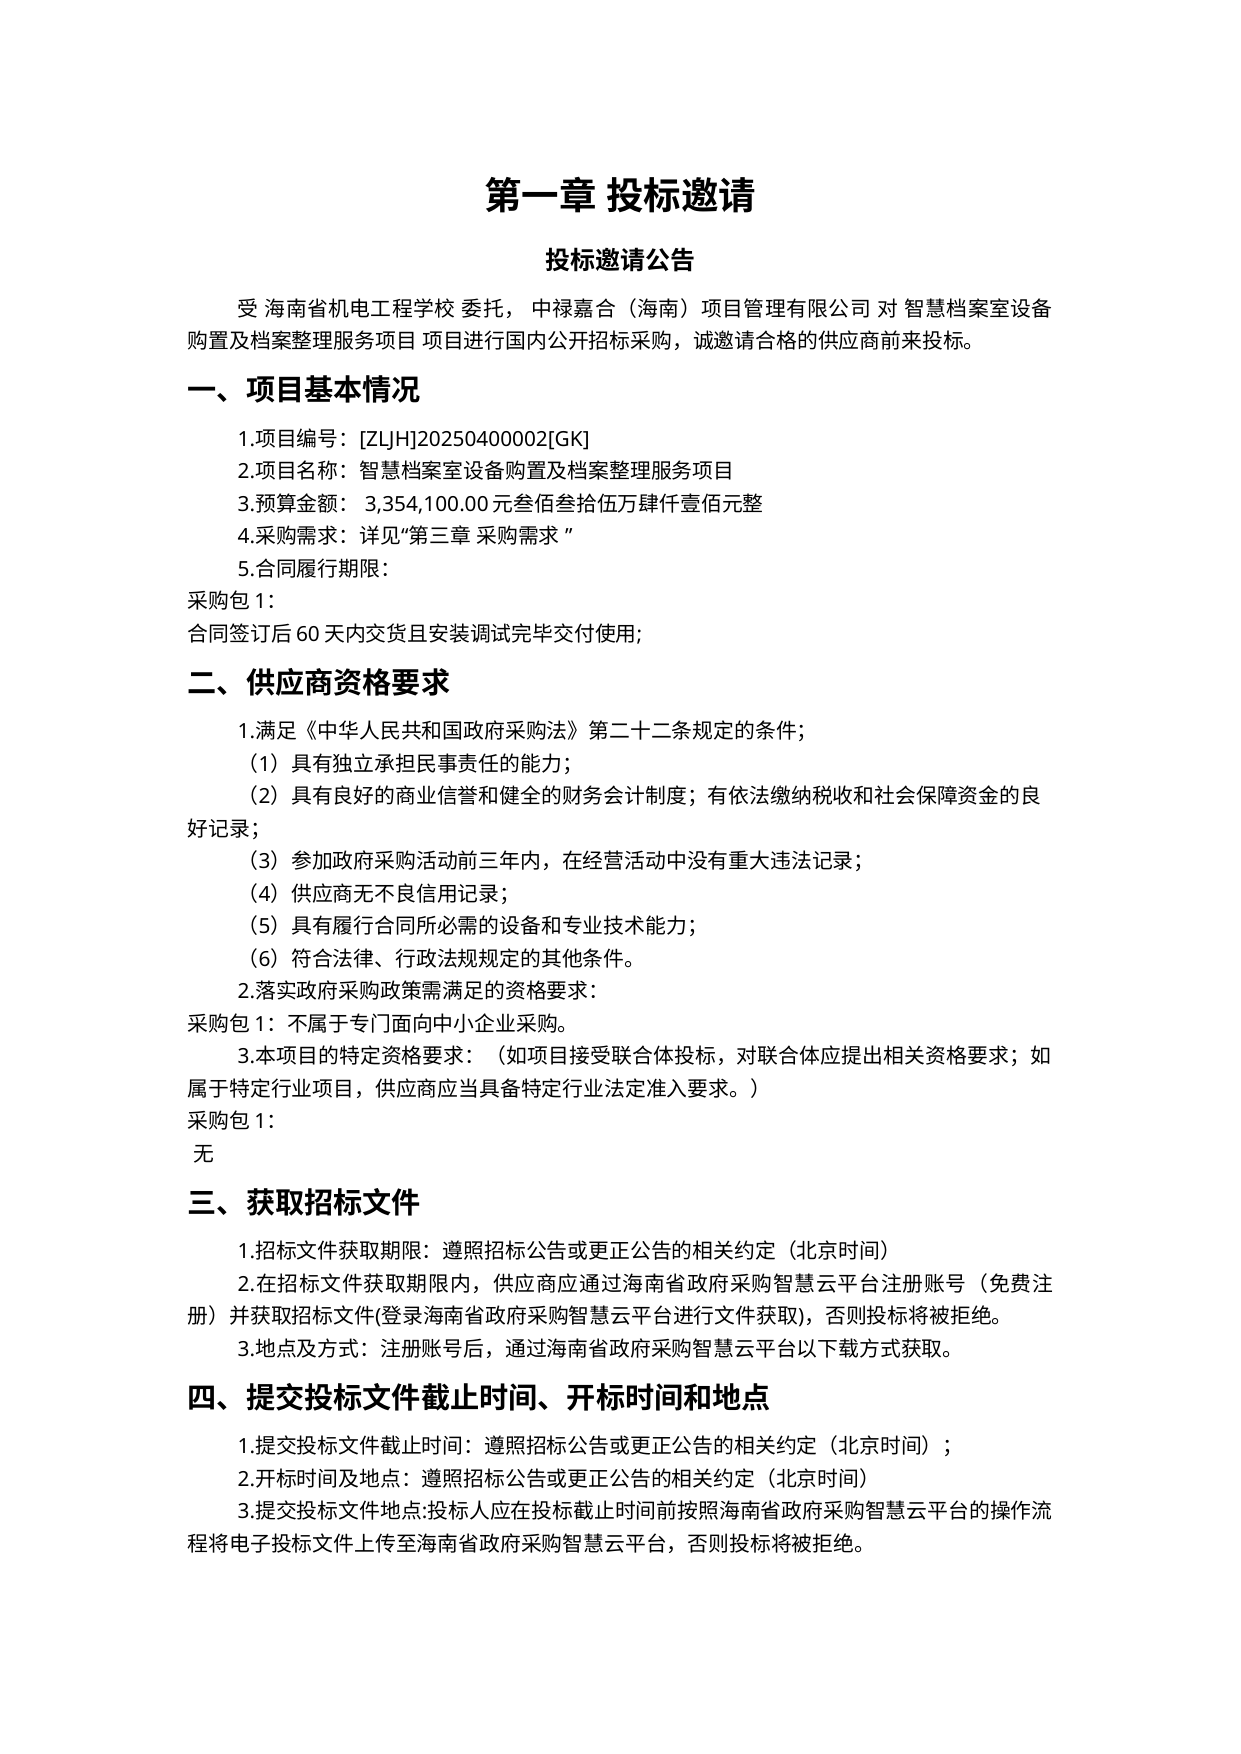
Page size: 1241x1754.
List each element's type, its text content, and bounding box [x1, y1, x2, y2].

text 2.在招标文件获取期限内，供应商应通过海南省政府采购智慧云平台注册账号（免费注册）并获取招标文件(登录海南省政府采购智慧云平台进行文件获取)，否则投标将被拒绝。 [187, 1267, 1053, 1332]
text 一、项目基本情况 [187, 357, 1053, 422]
text 1.项目编号：[ZLJH]20250400002[GK] [187, 422, 1053, 454]
text 5.合同履行期限： [187, 552, 1053, 584]
text 合同签订后60天内交货且安装调试完毕交付使用; [187, 617, 1053, 649]
text 投标邀请公告 [187, 227, 1053, 292]
text 无 [187, 1137, 1053, 1169]
text 受 海南省机电工程学校 委托， 中禄嘉合（海南）项目管理有限公司 对 智慧档案室设备购置及档案整理服务项目 项目进行国内公开招标采购，诚邀请合格的供应商前来投标。 [187, 292, 1053, 357]
text 采购包1： [187, 584, 1053, 617]
text 2.开标时间及地点：遵照招标公告或更正公告的相关约定（北京时间） [187, 1462, 1053, 1494]
text 3.本项目的特定资格要求：（如项目接受联合体投标，对联合体应提出相关资格要求；如属于特定行业项目，供应商应当具备特定行业法定准入要求。） [187, 1039, 1053, 1104]
text 采购包1： [187, 1104, 1053, 1137]
text 采购包1：不属于专门面向中小企业采购。 [187, 1007, 1053, 1039]
text 3.预算金额： 3,354,100.00元叁佰叁拾伍万肆仟壹佰元整 [187, 487, 1053, 519]
text 1.招标文件获取期限：遵照招标公告或更正公告的相关约定（北京时间） [187, 1234, 1053, 1267]
text （4）供应商无不良信用记录； [187, 877, 1053, 909]
text （3）参加政府采购活动前三年内，在经营活动中没有重大违法记录； [187, 844, 1053, 877]
text 3.地点及方式：注册账号后，通过海南省政府采购智慧云平台以下载方式获取。 [187, 1332, 1053, 1364]
text 1.提交投标文件截止时间：遵照招标公告或更正公告的相关约定（北京时间）； [187, 1429, 1053, 1462]
text 4.采购需求：详见“第三章 采购需求 ” [187, 519, 1053, 552]
text 第一章 投标邀请 [187, 162, 1053, 227]
text （2）具有良好的商业信誉和健全的财务会计制度；有依法缴纳税收和社会保障资金的良好记录； [187, 779, 1053, 844]
text （6）符合法律、行政法规规定的其他条件。 [187, 942, 1053, 974]
text （1）具有独立承担民事责任的能力； [187, 747, 1053, 779]
text 2.落实政府采购政策需满足的资格要求： [187, 974, 1053, 1007]
text （5）具有履行合同所必需的设备和专业技术能力； [187, 909, 1053, 942]
text 二、供应商资格要求 [187, 649, 1053, 714]
text 三、获取招标文件 [187, 1169, 1053, 1234]
text 3.提交投标文件地点:投标人应在投标截止时间前按照海南省政府采购智慧云平台的操作流程将电子投标文件上传至海南省政府采购智慧云平台，否则投标将被拒绝。 [187, 1494, 1053, 1559]
text 1.满足《中华人民共和国政府采购法》第二十二条规定的条件； [187, 714, 1053, 747]
text 四、提交投标文件截止时间、开标时间和地点 [187, 1364, 1053, 1429]
text 2.项目名称：智慧档案室设备购置及档案整理服务项目 [187, 454, 1053, 487]
